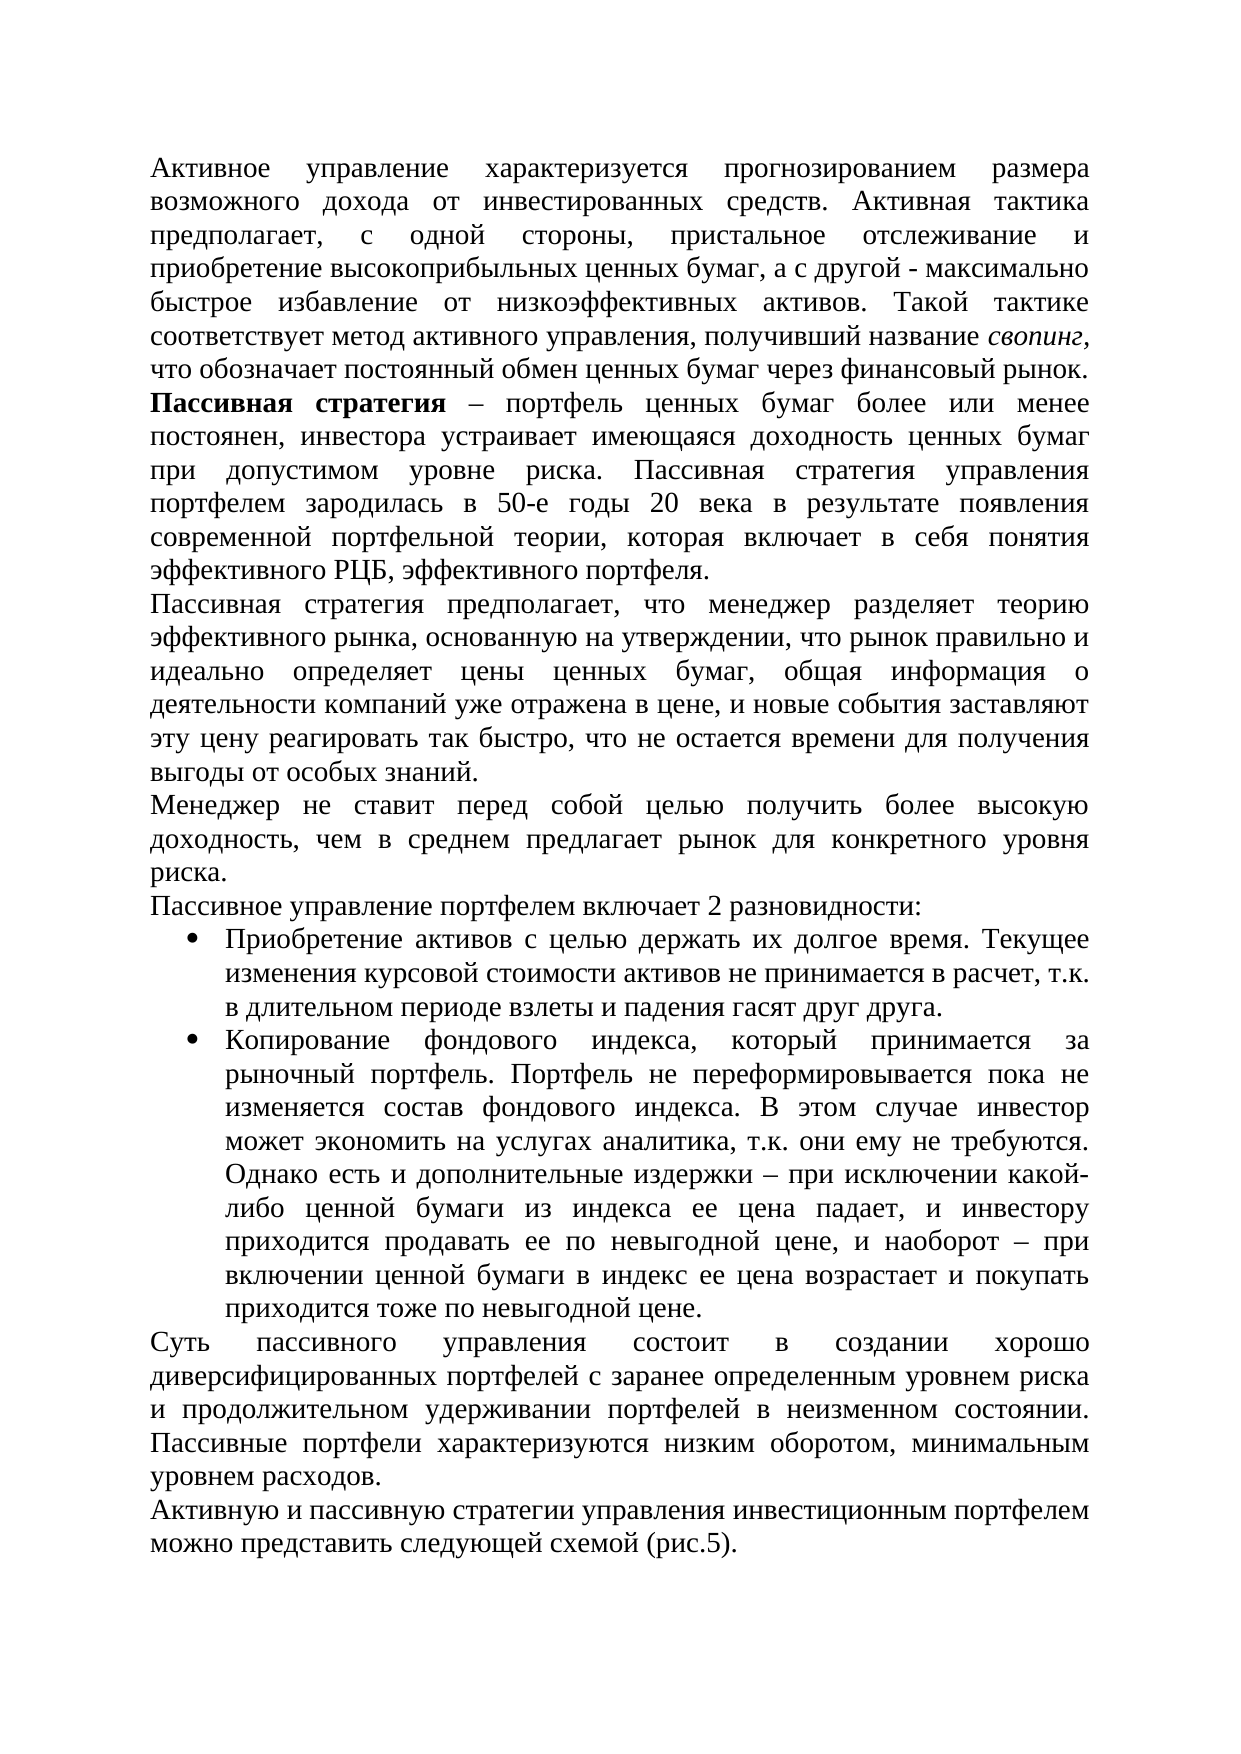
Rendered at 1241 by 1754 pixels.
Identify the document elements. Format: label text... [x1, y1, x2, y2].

list Копирование фондового индекса, который принимается за рыночный портфель. Портфель не переформировывается пока не изменяется состав фондового индекса. В этом случае инвестор может экономить на услугах аналитика, т.к. они ему не требуются. Однако есть и дополнительные издержки – при исключении какой-либо ценной бумаги из индекса ее цена падает, и инвестору приходится продавать ее по невыгодной цене, и наоборот – при включении ценной бумаги в индекс ее цена возрастает и покупать приходится тоже по невыгодной цене. [187, 1022, 1090, 1324]
text Пассивная стратегия предполагает, что менеджер разделяет теорию эффективного рынка, основанную на утверждении, что рынок правильно и идеально определяет цены ценных бумаг, общая информация о деятельности компаний уже отражена в цене, и новые события заставляют эту цену реагировать так быстро, что не остается времени для получения выгоды от особых знаний. [150, 586, 1090, 787]
text Пассивная стратегия – портфель ценных бумаг более или менее постоянен, инвестора устраивает имеющаяся доходность ценных бумаг при допустимом уровне риска. Пассивная стратегия управления портфелем зародилась в 50-е годы 20 века в результате появления современной портфельной теории, которая включает в себя понятия эффективного РЦБ, эффективного портфеля. [150, 385, 1090, 586]
text Менеджер не ставит перед собой целью получить более высокую доходность, чем в среднем предлагает рынок для конкретного уровня риска. [150, 787, 1090, 888]
text Суть пассивного управления состоит в создании хорошо диверсифицированных портфелей с заранее определенным уровнем риска и продолжительном удерживании портфелей в неизменном состоянии. Пассивные портфели характеризуются низким оборотом, минимальным уровнем расходов. [150, 1324, 1090, 1492]
text Активное управление характеризуется прогнозированием размера возможного дохода от инвестированных средств. Активная тактика предполагает, с одной стороны, пристальное отслеживание и приобретение высокоприбыльных ценных бумаг, а с другой - максимально быстрое избавление от низкоэффективных активов. Такой тактике соответствует метод активного управления, получивший название свопинг, что обозначает постоянный обмен ценных бумаг через финансовый рынок. [150, 150, 1090, 385]
text Пассивное управление портфелем включает 2 разновидности: [150, 888, 1090, 921]
list Приобретение активов с целью держать их долгое время. Текущее изменения курсовой стоимости активов не принимается в расчет, т.к. в длительном периоде взлеты и падения гасят друг друга. [187, 921, 1090, 1022]
text Активную и пассивную стратегии управления инвестиционным портфелем можно представить следующей схемой (рис.5). [150, 1492, 1090, 1559]
